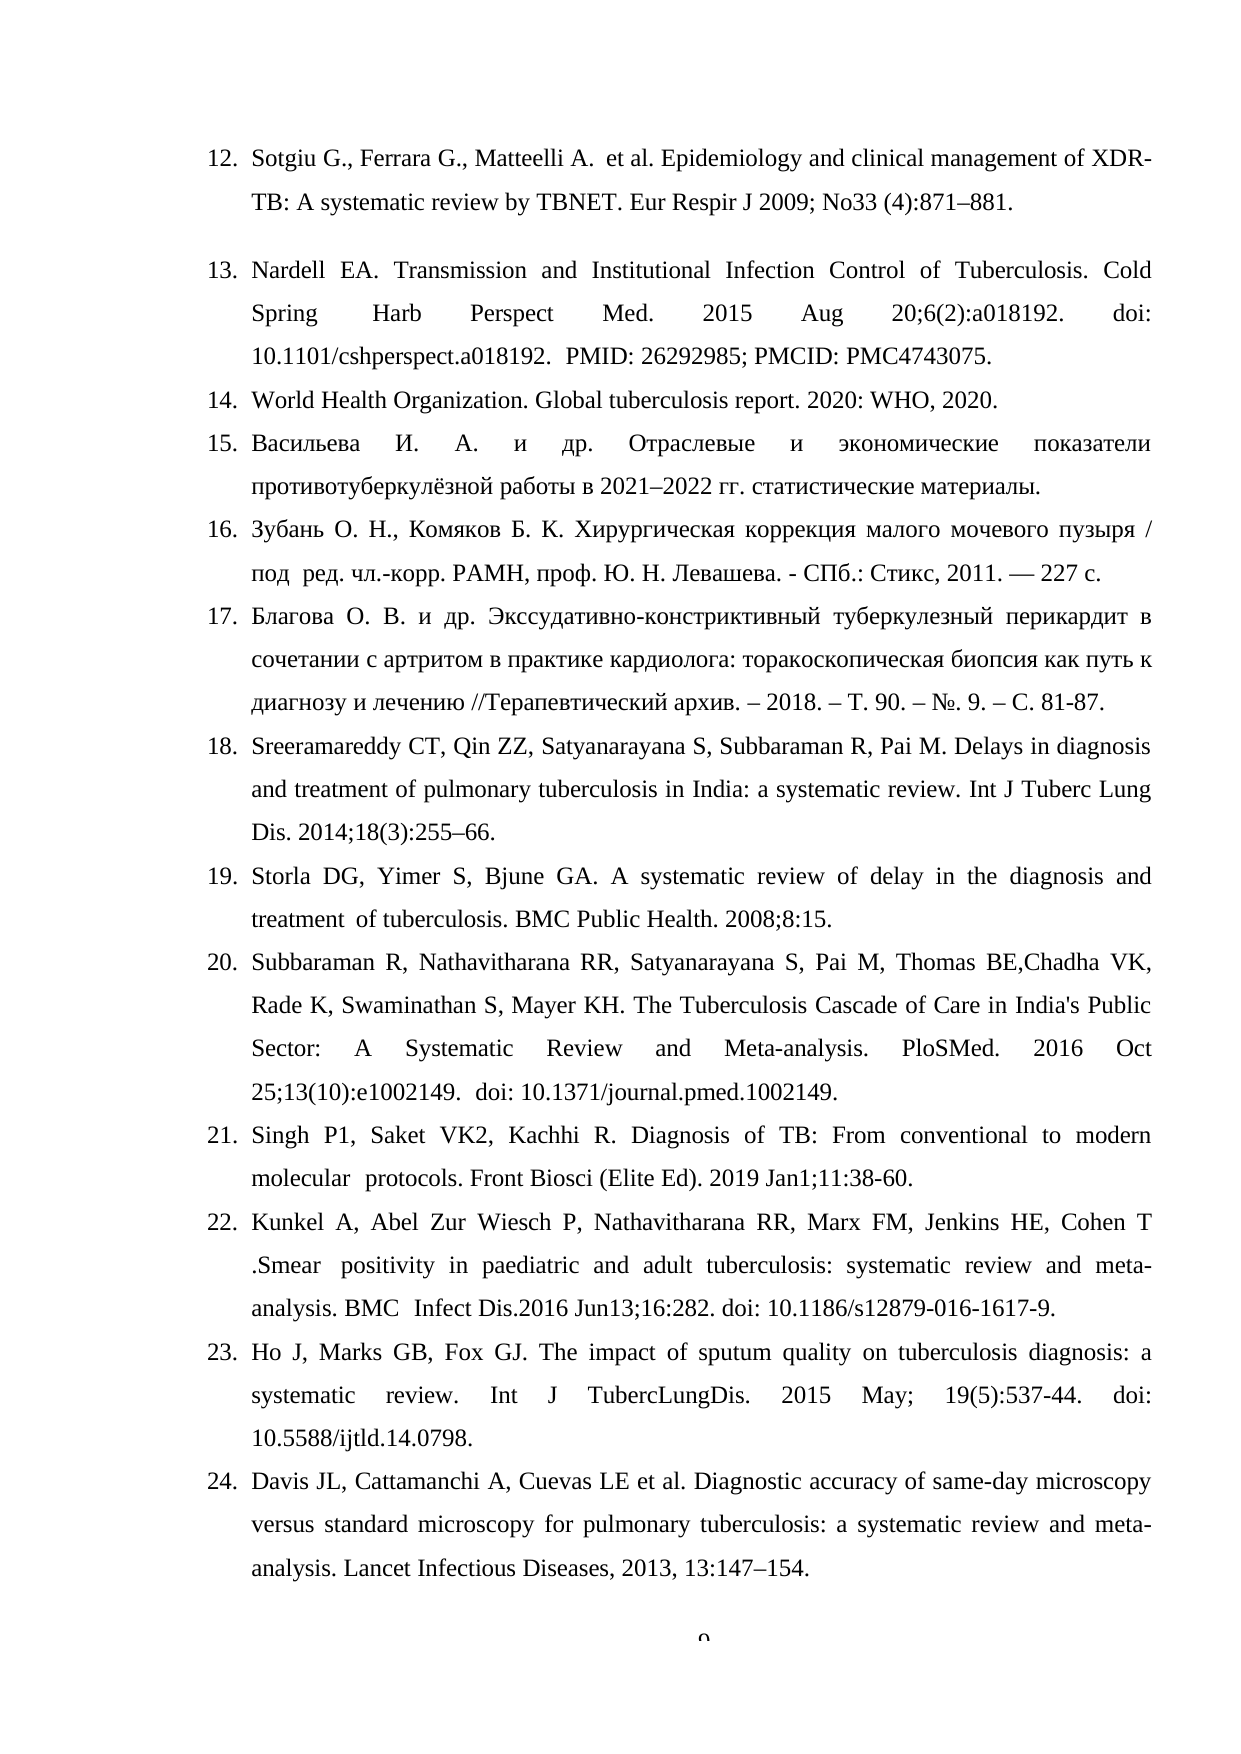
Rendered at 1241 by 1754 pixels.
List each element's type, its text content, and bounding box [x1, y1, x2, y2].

list Зубань О. Н., Комяков Б. К. Хирургическая коррекция малого мочевого пузыря / под ред. чл.-корр. РАМН, проф. Ю. Н. Левашева. - СПб.: Стикс, 2011. — 227 с. [207, 514, 1152, 586]
list Davis JL, Cattamanchi A, Cuevas LE et al. Diagnostic accuracy of same-day microscopy versus standard microscopy for pulmonary tuberculosis: a systematic review and meta- analysis. Lancet Infectious Diseases, 2013, 13:147–154. [207, 1466, 1152, 1581]
list Subbaraman R, Nathavitharana RR, Satyanarayana S, Pai M, Thomas BE,Chadha VK, Rade K, Swaminathan S, Mayer KH. The Tuberculosis Cascade of Care in India's Public Sector: A Systematic Review and Meta-analysis. PloSMed. 2016 Oct 25;13(10):e1002149. doi: 10.1371/journal.pmed.1002149. [207, 947, 1152, 1105]
list Благова О. В. и др. Экссудативно-констриктивный туберкулезный перикардит в сочетании с артритом в практике кардиолога: торакоскопическая биопсия как путь к диагнозу и лечению //Терапевтический архив. – 2018. – Т. 90. – №. 9. – С. 81-87. [207, 601, 1152, 716]
list Васильева И. А. и др. Отраслевые и экономические показатели противотуберкулёзной работы в 2021–2022 гг. статистические материалы. [207, 428, 1151, 500]
list Sreeramareddy CT, Qin ZZ, Satyanarayana S, Subbaraman R, Pai M. Delays in diagnosis and treatment of pulmonary tuberculosis in India: a systematic review. Int J Tuberc Lung Dis. 2014;18(3):255–66. [207, 731, 1152, 846]
list Sotgiu G., Ferrara G., Matteelli A. et al. Epidemiology and clinical management of XDR- TB: A systematic review by TBNET. Eur Respir J 2009; No33 (4):871–881. [207, 143, 1152, 215]
list Singh P1, Saket VK2, Kachhi R. Diagnosis of TB: From conventional to modern molecular protocols. Front Biosci (Elite Ed). 2019 Jan1;11:38-60. [207, 1120, 1152, 1192]
list Nardell EA. Transmission and Institutional Infection Control of Tuberculosis. Cold Spring Harb Perspect Med. 2015 Aug 20;6(2):a018192. doi: 10.1101/cshperspect.a018192. PMID: 26292985; PMCID: PMC4743075. [207, 255, 1152, 370]
list Kunkel A, Abel Zur Wiesch P, Nathavitharana RR, Marx FM, Jenkins HE, Cohen T .Smear positivity in paediatric and adult tuberculosis: systematic review and meta-analysis. BMC Infect Dis.2016 Jun13;16:282. doi: 10.1186/s12879-016-1617-9. [207, 1207, 1152, 1322]
list Ho J, Marks GB, Fox GJ. The impact of sputum quality on tuberculosis diagnosis: a systematic review. Int J TubercLungDis. 2015 May; 19(5):537-44. doi: 10.5588/ijtld.14.0798. [207, 1337, 1152, 1452]
list Storla DG, Yimer S, Bjune GA. A systematic review of delay in the diagnosis and treatment of tuberculosis. BMC Public Health. 2008;8:15. [207, 861, 1152, 933]
list World Health Organization. Global tuberculosis report. 2020: WHO, 2020. [207, 385, 1163, 414]
